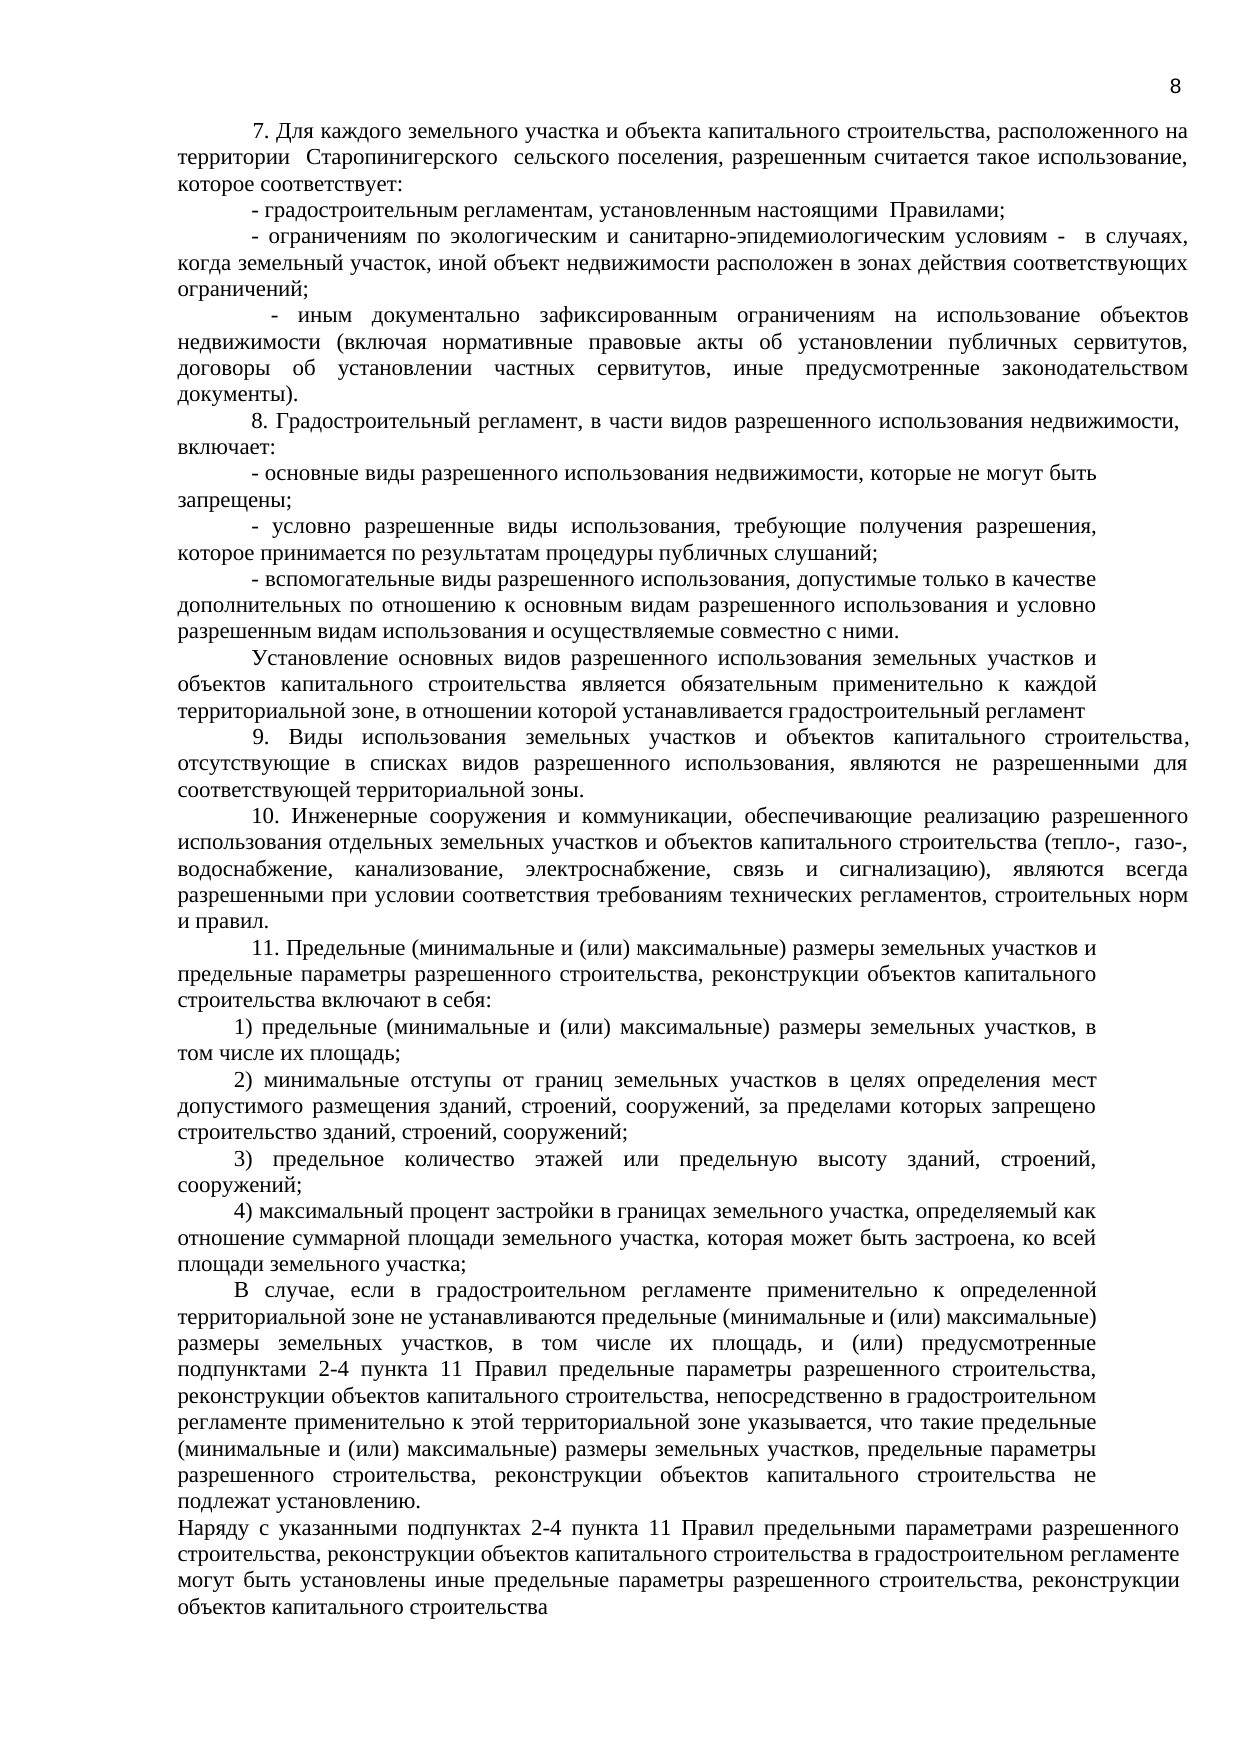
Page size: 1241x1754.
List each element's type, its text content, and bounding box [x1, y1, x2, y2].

text 4) максимальный процент застройки в границах земельного участка, определяемый как отношение суммарной площади земельного участка, которая может быть застроена, ко всей площади земельного участка; [177, 1197, 1098, 1276]
text 9. Виды использования земельных участков и объектов капитального строительства, отсутствующие в списках видов разрешенного использования, являются не разрешенными для соответствующей территориальной зоны. [177, 723, 1190, 802]
text - ограничениям по экологическим и санитарно-эпидемиологическим условиям - в случаях, когда земельный участок, иной объект недвижимости расположен в зонах действия соответствующих ограничений; [177, 222, 1190, 301]
text - основные виды разрешенного использования недвижимости, которые не могут быть запрещены; [177, 459, 1098, 512]
text - условно разрешенные виды использования, требующие получения разрешения, которое принимается по результатам процедуры публичных слушаний; [177, 512, 1098, 565]
text 10. Инженерные сооружения и коммуникации, обеспечивающие реализацию разрешенного использования отдельных земельных участков и объектов капитального строительства (тепло-, газо-, водоснабжение, канализование, электроснабжение, связь и сигнализацию), являются всегда разрешенными при условии соответствия требованиям технических регламентов, строительных норм и правил. [177, 802, 1190, 934]
text 8. Градостроительный регламент, в части видов разрешенного использования недвижимости, включает: [177, 407, 1181, 459]
text 1) предельные (минимальные и (или) максимальные) размеры земельных участков, в том числе их площадь; [177, 1013, 1098, 1066]
text 11. Предельные (минимальные и (или) максимальные) размеры земельных участков и предельные параметры разрешенного строительства, реконструкции объектов капитального строительства включают в себя: [177, 934, 1098, 1013]
text Наряду с указанными подпунктах 2-4 пункта 11 Правил предельными параметрами разрешенного строительства, реконструкции объектов капитального строительства в градостроительном регламенте могут быть установлены иные предельные параметры разрешенного строительства, реконструкции объектов капитального строительства [177, 1514, 1181, 1619]
text - градостроительным регламентам, установленным настоящими Правилами; [177, 196, 1190, 222]
text 2) минимальные отступы от границ земельных участков в целях определения мест допустимого размещения зданий, строений, сооружений, за пределами которых запрещено строительство зданий, строений, сооружений; [177, 1066, 1098, 1145]
text - иным документально зафиксированным ограничениям на использование объектов недвижимости (включая нормативные правовые акты об установлении публичных сервитутов, договоры об установлении частных сервитутов, иные предусмотренные законодательством документы). [177, 301, 1190, 407]
text В случае, если в градостроительном регламенте применительно к определенной территориальной зоне не устанавливаются предельные (минимальные и (или) максимальные) размеры земельных участков, в том числе их площадь, и (или) предусмотренные подпунктами 2-4 пункта 11 Правил предельные параметры разрешенного строительства, реконструкции объектов капитального строительства, непосредственно в градостроительном регламенте применительно к этой территориальной зоне указывается, что такие предельные (минимальные и (или) максимальные) размеры земельных участков, предельные параметры разрешенного строительства, реконструкции объектов капитального строительства не подлежат установлению. [177, 1276, 1098, 1514]
text 7. Для каждого земельного участка и объекта капитального строительства, расположенного на территории Старопинигерского сельского поселения, разрешенным считается такое использование, которое соответствует: [177, 117, 1190, 196]
text Установление основных видов разрешенного использования земельных участков и объектов капитального строительства является обязательным применительно к каждой территориальной зоне, в отношении которой устанавливается градостроительный регламент [177, 644, 1098, 723]
text - вспомогательные виды разрешенного использования, допустимые только в качестве дополнительных по отношению к основным видам разрешенного использования и условно разрешенным видам использования и осуществляемые совместно с ними. [177, 565, 1098, 644]
text 3) предельное количество этажей или предельную высоту зданий, строений, сооружений; [177, 1145, 1098, 1197]
